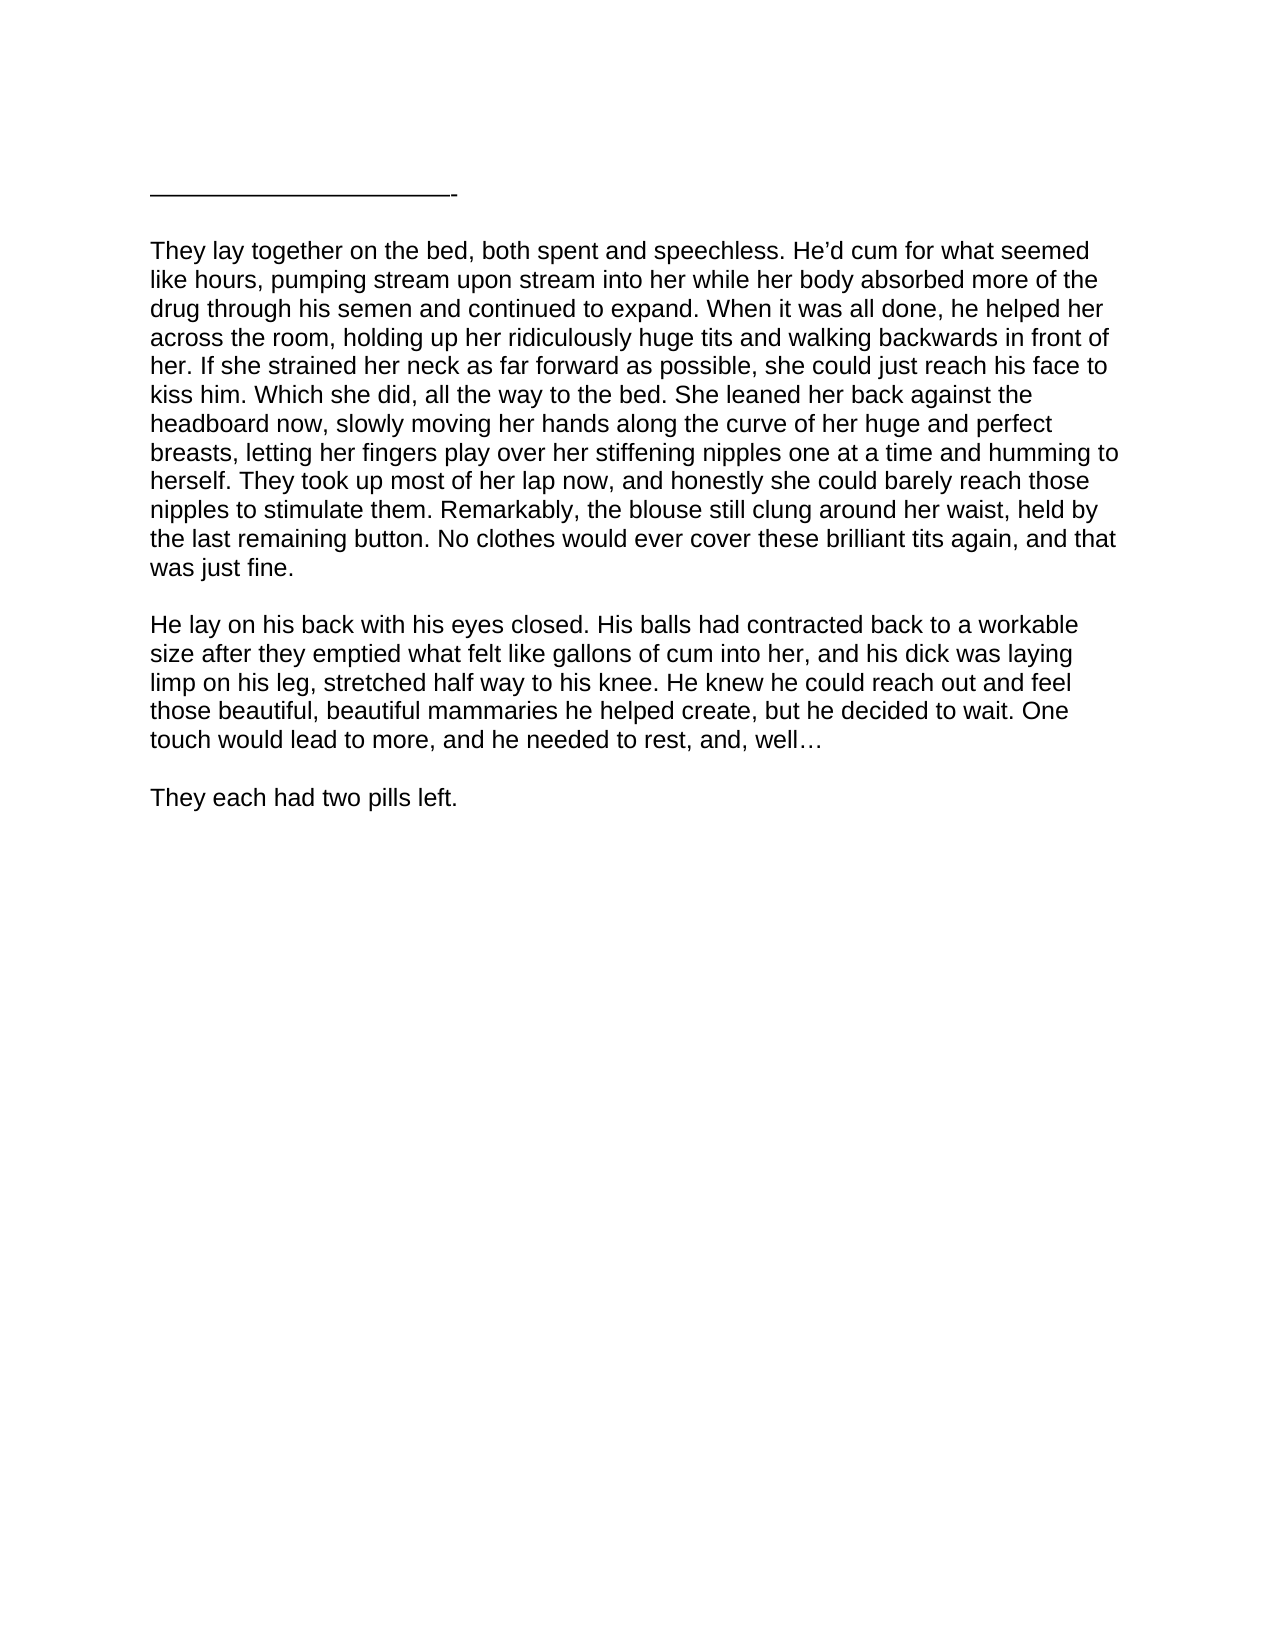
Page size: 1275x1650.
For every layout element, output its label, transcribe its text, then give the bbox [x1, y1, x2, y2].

text They lay together on the bed, both spent and speechless. He’d cum for what seemed like hours, pumping stream upon stream into her while her body absorbed more of the drug through his semen and continued to expand. When it was all done, he helped her across the room, holding up her ridiculously huge tits and walking backwards in front of her. If she strained her neck as far forward as possible, she could just reach his face to kiss him. Which she did, all the way to the bed. She leaned her back against the headboard now, slowly moving her hands along the curve of her huge and perfect breasts, letting her fingers play over her stiffening nipples one at a time and humming to herself. They took up most of her lap now, and honestly she could barely reach those nipples to stimulate them. Remarkably, the blouse still clung around her waist, held by the last remaining button. No clothes would ever cover these brilliant tits again, and that was just fine. [150, 236, 1125, 581]
text They each had two pills left. [150, 782, 1125, 811]
text ————————————- [150, 179, 1125, 207]
text He lay on his back with his eyes closed. His balls had contracted back to a workable size after they emptied what felt like gallons of cum into her, and his dick was laying limp on his leg, stretched half way to his knee. He knew he could reach out and feel those beautiful, beautiful mammaries he helped create, but he decided to wait. One touch would lead to more, and he needed to rest, and, well… [150, 610, 1125, 754]
